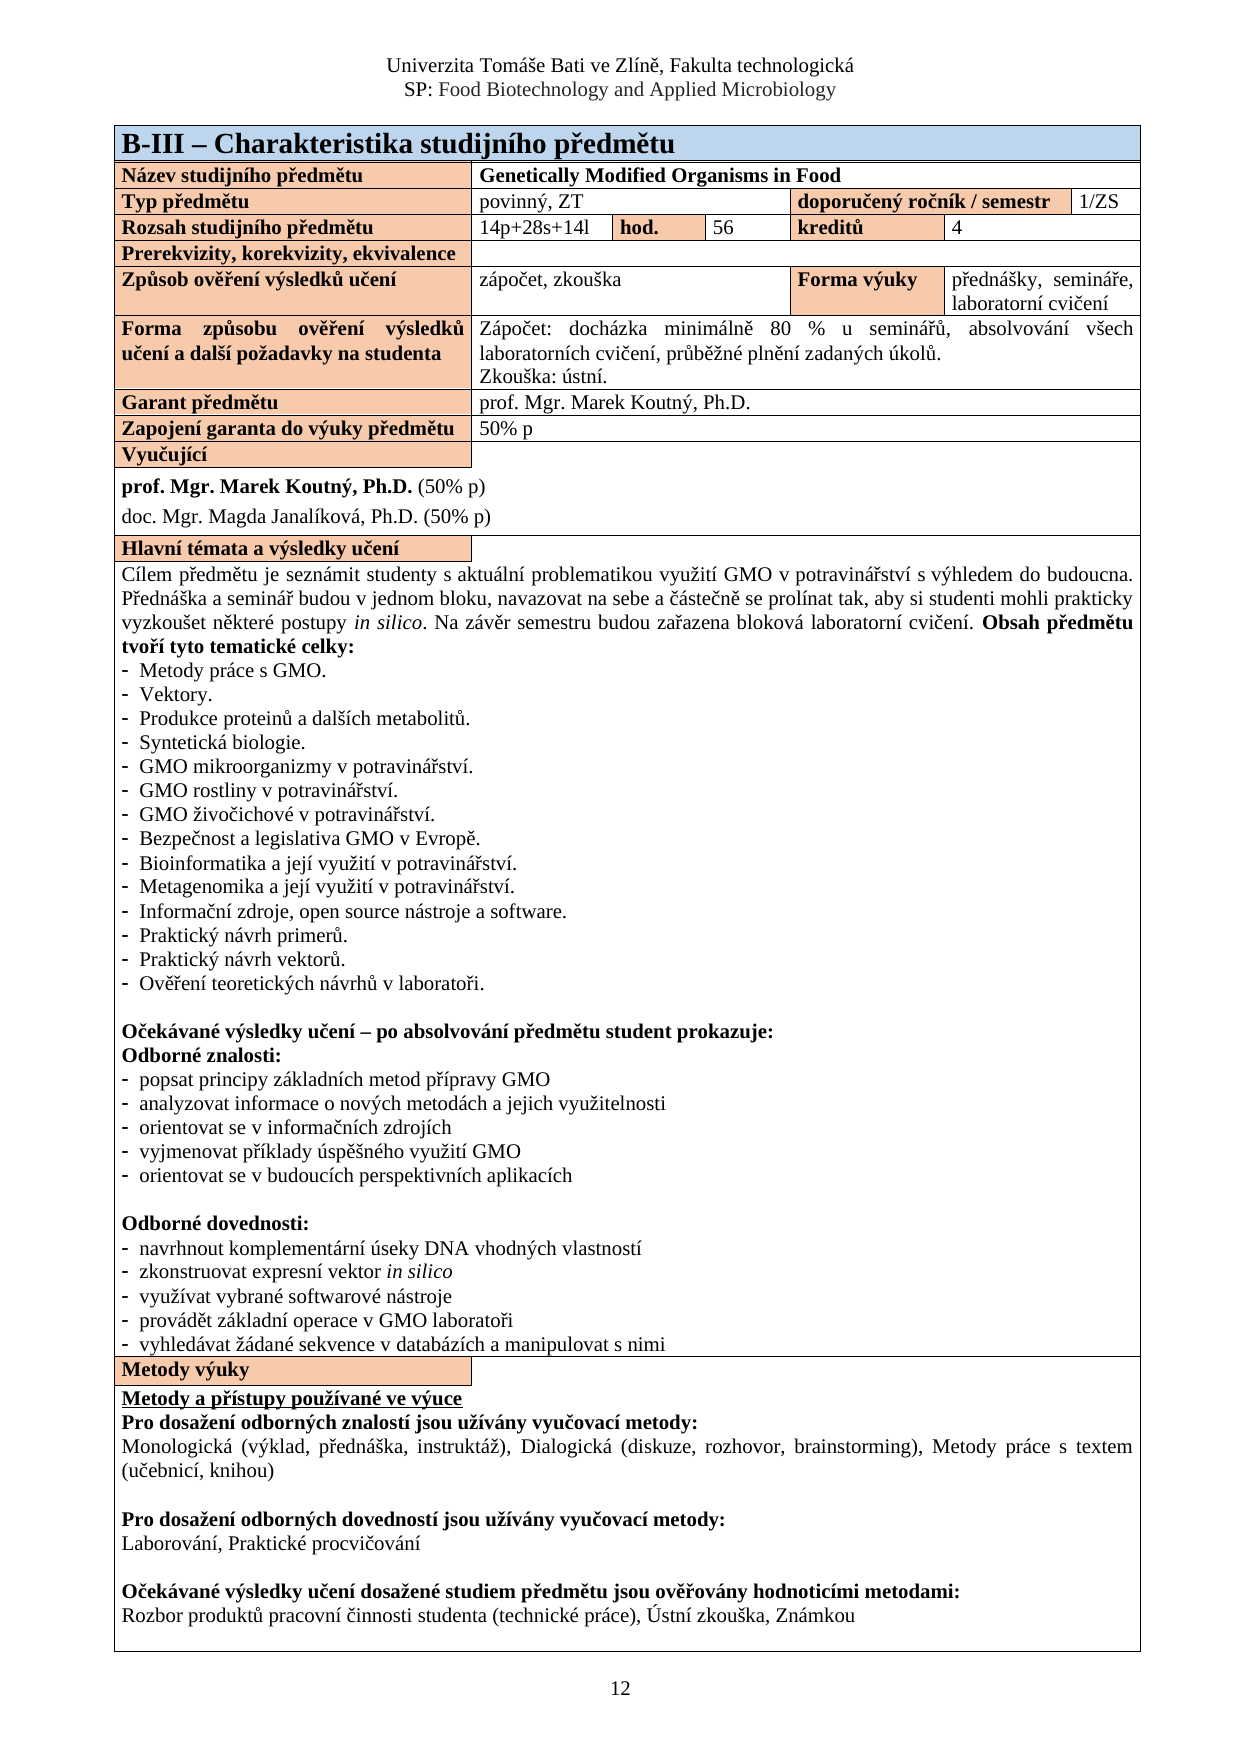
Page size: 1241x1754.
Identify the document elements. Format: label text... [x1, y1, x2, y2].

table_cell prof. Mgr. Marek Koutný, Ph.D. [472, 390, 1140, 414]
table_cell zápočet, zkouška [472, 267, 790, 315]
table_cell Cílem předmětu je seznámit studenty s aktuální problematikou využití GMO v potravinářství s výhledem do budoucna. Přednáška a seminář budou v jednom bloku, navazovat na sebe a částečně se prolínat tak, aby si studenti mohli prakticky vyzkoušet některé postupy in silico. Na závěr semestru budou zařazena bloková laboratorní cvičení. Obsah předmětu tvoří tyto tematické celky: Metody práce s GMO. Vektory. Produkce proteinů a dalších metabolitů. Syntetická biologie. GMO mikroorganizmy v potravinářství. GMO rostliny v potravinářství. GMO živočichové v potravinářství. Bezpečnost a legislativa GMO v Evropě. Bioinformatika a její využití v potravinářství. Metagenomika a její využití v potravinářství. Informační zdroje, open source nástroje a software. Praktický návrh primerů. Praktický návrh vektorů. Ověření teoretických návrhů v laboratoři. Očekávané výsledky učení – po absolvování předmětu student prokazuje: Odborné znalosti: popsat principy základních metod přípravy GMO analyzovat informace o nových metodách a jejich využitelnosti orientovat se v informačních zdrojích vyjmenovat příklady úspěšného využití GMO orientovat se v budoucích perspektivních aplikacích Odborné dovednosti: navrhnout komplementární úseky DNA vhodných vlastností zkonstruovat expresní vektor in silico využívat vybrané softwarové nástroje provádět základní operace v GMO laboratoři vyhledávat žádané sekvence v databázích a manipulovat s nimi [115, 561, 1140, 1356]
table_cell Forma výuky [791, 267, 944, 315]
table_cell doporučený ročník / semestr [791, 189, 1071, 214]
table_cell přednášky, semináře, laboratorní cvičení [945, 267, 1140, 315]
table_cell 4 [945, 215, 1140, 240]
table_cell [472, 1357, 1140, 1385]
table_cell Vyučující [115, 442, 471, 467]
table_cell povinný, ZT [472, 189, 790, 214]
table_cell Metody výuky [115, 1357, 471, 1385]
table_cell [472, 536, 1140, 561]
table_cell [115, 1385, 1140, 1651]
table_cell 14p+28s+14l [472, 215, 612, 240]
table_cell Zápočet: docházka minimálně 80 % u seminářů, absolvování všech laboratorních cvičení, průběžné plnění zadaných úkolů. Zkouška: ústní. [472, 316, 1140, 388]
table_cell hod. [613, 215, 705, 240]
table_cell Způsob ověření výsledků učení [115, 267, 471, 315]
table_cell Genetically Modified Organisms in Food [472, 163, 1140, 188]
table_cell Forma způsobu ověření výsledků učení a další požadavky na studenta [115, 316, 471, 388]
table_cell [472, 241, 1140, 266]
table_cell 56 [706, 215, 790, 240]
table_cell Garant předmětu [115, 390, 471, 414]
table_cell B-III – Charakteristika studijního předmětu [115, 126, 1140, 160]
table_cell Prerekvizity, korekvizity, ekvivalence [115, 241, 471, 266]
table_cell Zapojení garanta do výuky předmětu [115, 416, 471, 441]
table_cell Typ předmětu [115, 189, 471, 214]
table_cell [472, 442, 1140, 467]
table_cell prof. Mgr. Marek Koutný, Ph.D. (50% p) doc. Mgr. Magda Janalíková, Ph.D. (50% p) [115, 467, 1140, 534]
table_cell kreditů [791, 215, 944, 240]
table_cell 1/ZS [1072, 189, 1140, 214]
table_cell Rozsah studijního předmětu [115, 215, 471, 240]
table_cell Hlavní témata a výsledky učení [115, 536, 471, 561]
table_cell Název studijního předmětu [115, 163, 471, 188]
table_cell 50% p [472, 416, 1140, 441]
